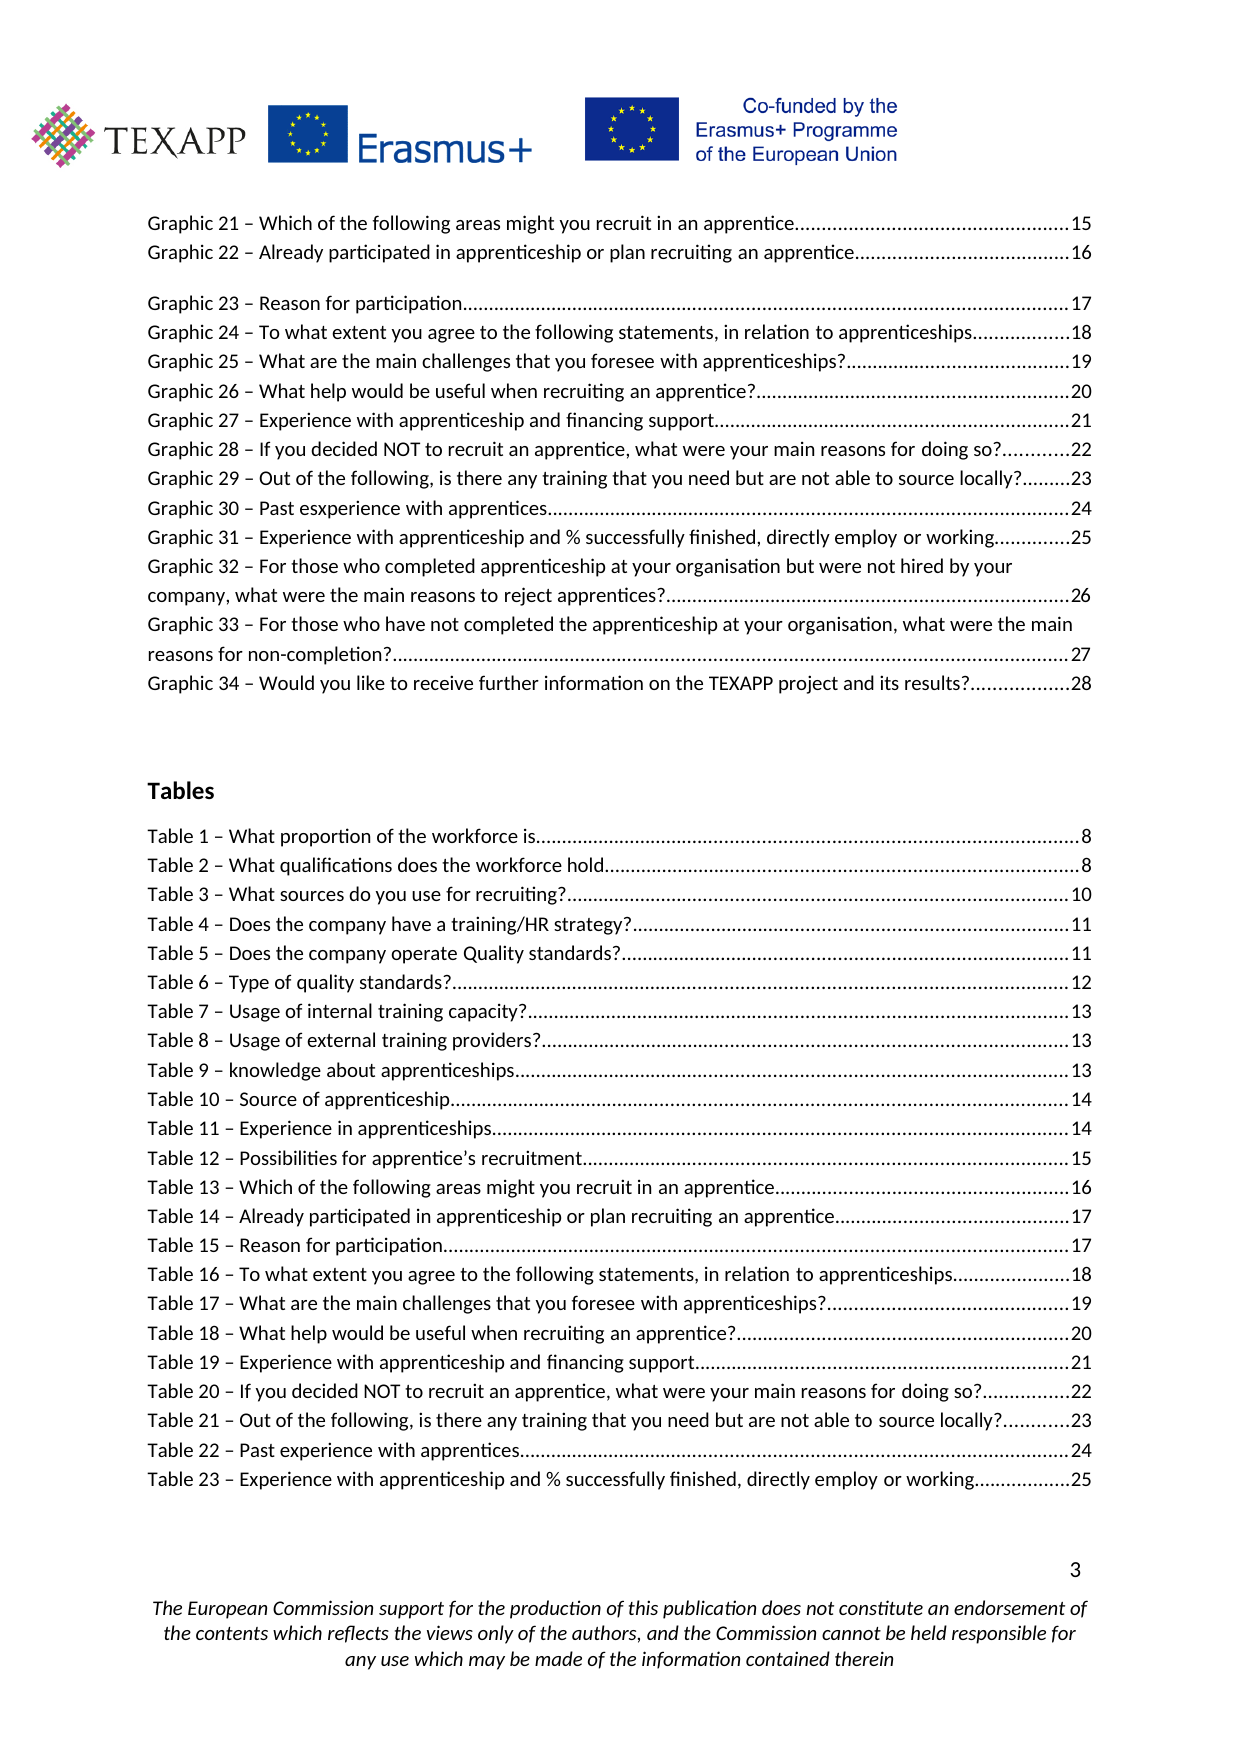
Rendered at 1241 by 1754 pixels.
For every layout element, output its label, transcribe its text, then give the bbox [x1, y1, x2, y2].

text Table 7 – Usage of internal training capacity? 13 [147, 998, 1240, 1024]
text Table 2 – What qualifications does the workforce hold 8 [147, 852, 1240, 878]
text Table 8 – Usage of external training providers? 13 [147, 1028, 1240, 1053]
text Table 15 – Reason for participation 17 [147, 1232, 1240, 1258]
text Table 5 – Does the company operate Quality standards? 11 [147, 940, 1240, 965]
text Table 21 – Out of the following, is there any training that you need but are not able to source locally? 23 [147, 1408, 1240, 1433]
text Table 18 – What help would be useful when recruiting an apprentice? 20 [147, 1320, 1240, 1345]
text Table 11 – Experience in apprenticeships 14 [147, 1116, 1240, 1141]
text Table 9 – knowledge about apprenticeships 13 [147, 1057, 1240, 1082]
text Table 6 – Type of quality standards? 12 [147, 969, 1240, 995]
text Table 20 – If you decided NOT to recruit an apprentice, what were your main reasons for doing so? 22 [147, 1378, 1240, 1404]
text Table 19 – Experience with apprenticeship and financing support 21 [147, 1349, 1240, 1374]
text Table 17 – What are the main challenges that you foresee with apprenticeships? 19 [147, 1291, 1240, 1316]
text Table 22 – Past experience with apprentices 24 [147, 1437, 1240, 1462]
text Table 10 – Source of apprenticeship 14 [147, 1086, 1240, 1112]
subtitle Tables [147, 775, 1240, 806]
text Table 13 – Which of the following areas might you recruit in an apprentice 16 [147, 1174, 1240, 1199]
text Table 16 – To what extent you agree to the following statements, in relation to apprenticeships 18 [147, 1261, 1240, 1287]
text Table 4 – Does the company have a training/HR strategy? 11 [147, 911, 1240, 936]
picture [565, 79, 913, 179]
text Table 14 – Already participated in apprenticeship or plan recruiting an apprentice 17 [147, 1203, 1240, 1229]
text Table 23 – Experience with apprenticeship and % successfully finished, directly employ or working 25 [147, 1466, 1240, 1492]
text Table 3 – What sources do you use for recruiting? 10 [147, 882, 1240, 907]
text Table 12 – Possibilities for apprentice’s recruitment 15 [147, 1145, 1240, 1170]
text Table 1 – What proportion of the workforce is 8 [147, 823, 1240, 848]
picture [7, 87, 532, 185]
